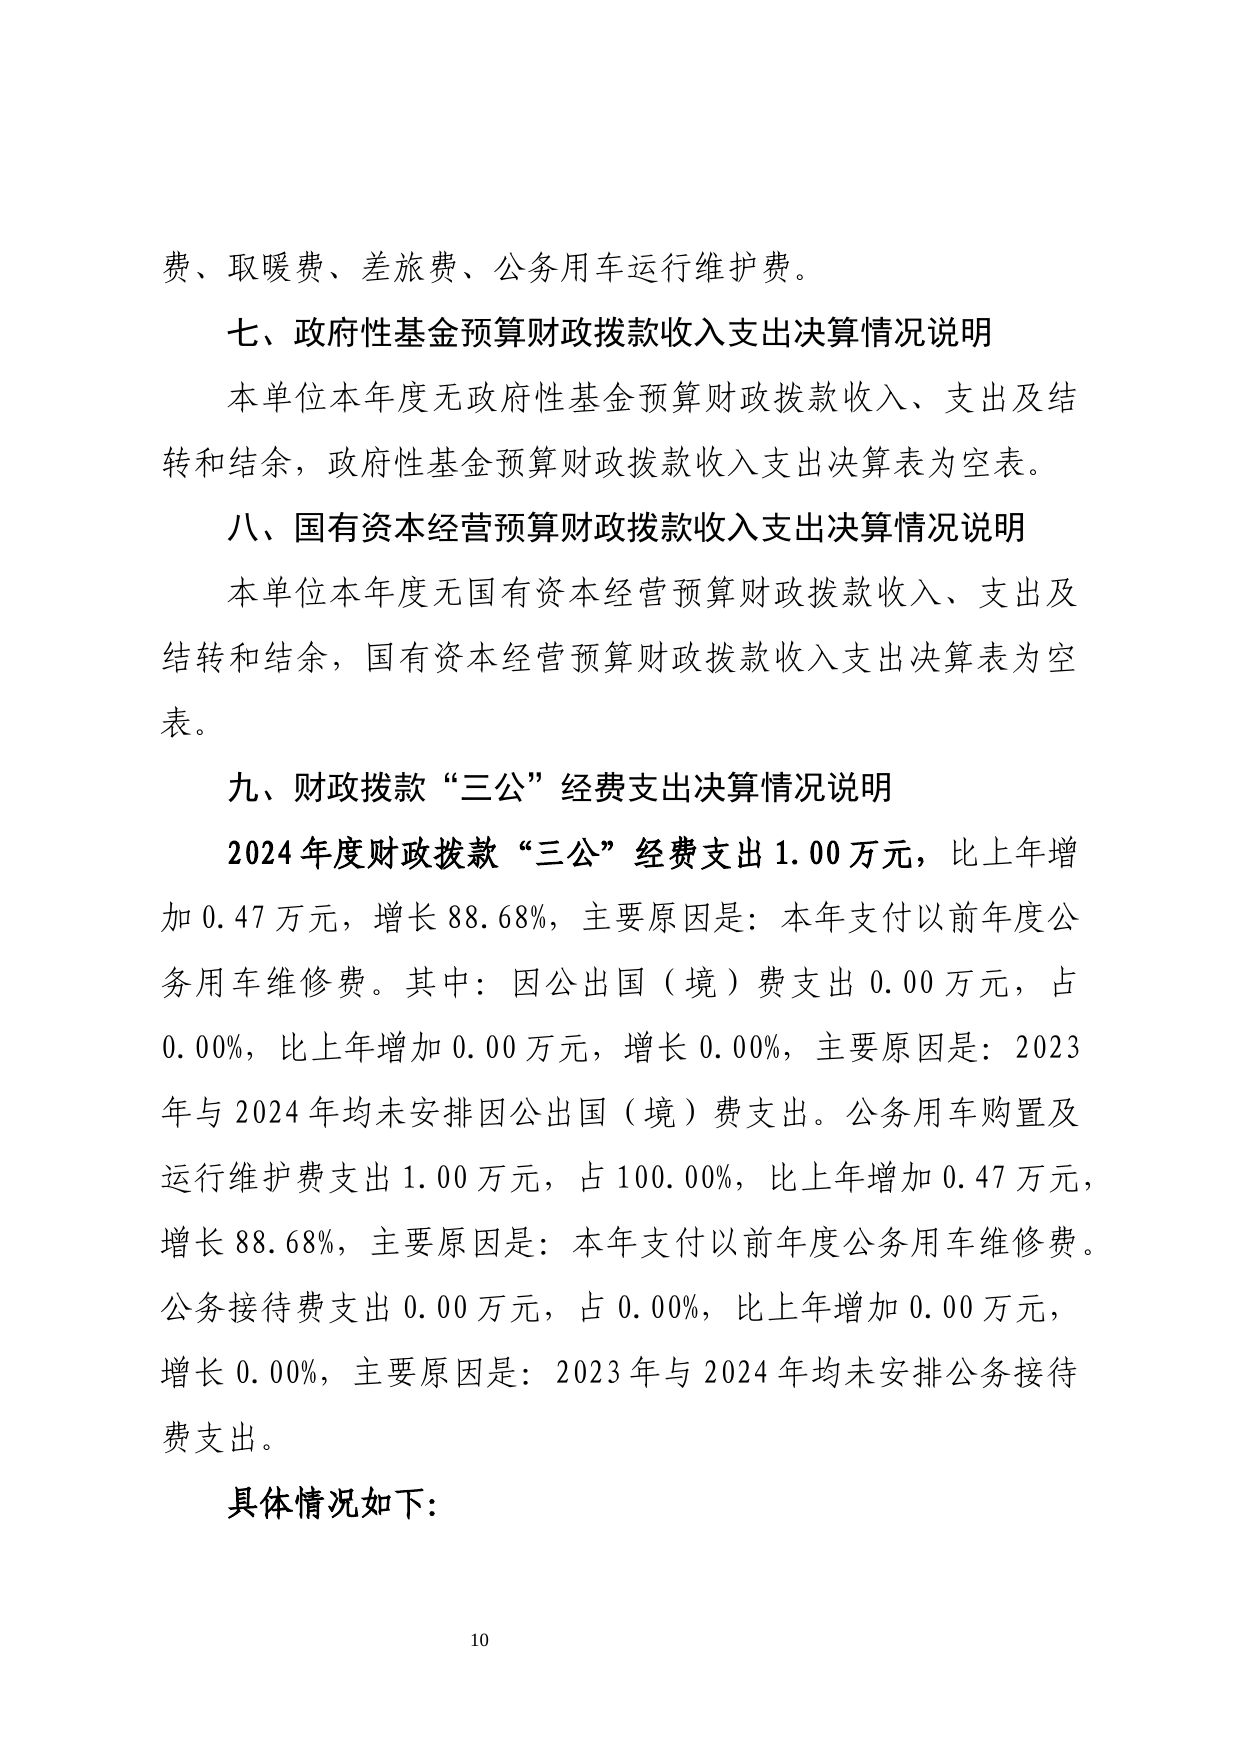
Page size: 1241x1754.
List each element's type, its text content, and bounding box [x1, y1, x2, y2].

text 本单位本年度无政府性基金预算财政拨款收入、支出及结转和结余，政府性基金预算财政拨款收入支出决算表为空表。 [159, 363, 1081, 493]
text 八、国有资本经营预算财政拨款收入支出决算情况说明 [159, 493, 1081, 558]
text 本单位本年度无国有资本经营预算财政拨款收入、支出及结转和结余，国有资本经营预算财政拨款收入支出决算表为空表。 [159, 558, 1081, 753]
text 2024年度财政拨款“三公”经费支出1.00万元，比上年增加0.47万元，增长88.68%，主要原因是：本年支付以前年度公务用车维修费。其中：因公出国（境）费支出0.00万元，占0.00%，比上年增加0.00万元，增长0.00%，主要原因是：2023年与2024年均未安排因公出国（境）费支出。公务用车购置及运行维护费支出1.00万元，占100.00%，比上年增加0.47万元，增长88.68%，主要原因是：本年支付以前年度公务用车维修费。公务接待费支出0.00万元，占0.00%，比上年增加0.00万元，增长0.00%，主要原因是：2023年与2024年均未安排公务接待费支出。 [159, 818, 1081, 1468]
text 具体情况如下： [159, 1468, 1081, 1533]
text 九、财政拨款“三公”经费支出决算情况说明 [159, 753, 1081, 818]
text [159, 233, 1081, 298]
text 七、政府性基金预算财政拨款收入支出决算情况说明 [159, 298, 1081, 363]
